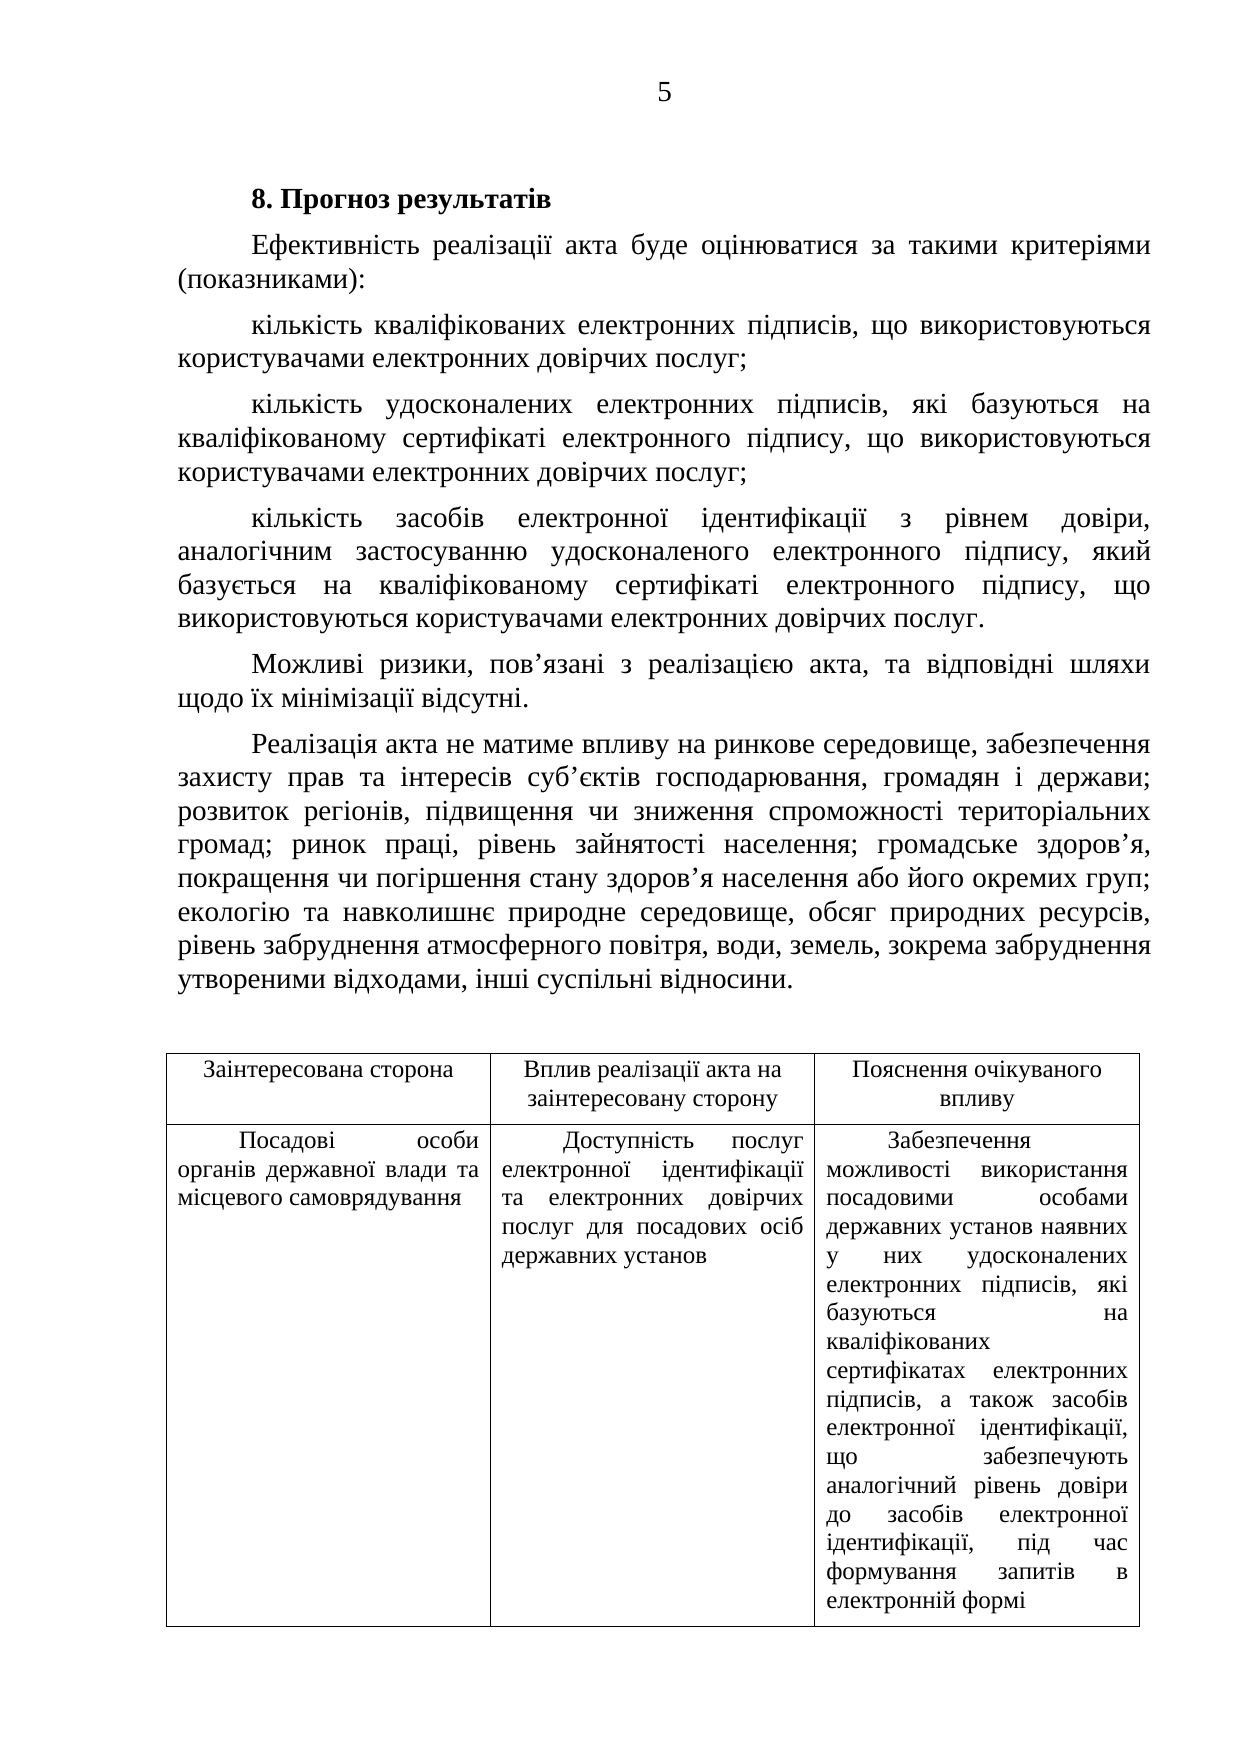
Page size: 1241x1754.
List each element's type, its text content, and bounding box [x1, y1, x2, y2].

text Ефективність реалізації акта буде оцінюватися за такими критеріями (показниками): [177, 227, 1152, 294]
text 8. Прогноз результатів [177, 181, 1152, 215]
text кількість засобів електронної ідентифікації з рівнем довіри, аналогічним застосуванню удосконаленого електронного підпису, який базується на кваліфікованому сертифікаті електронного підпису, що використовуються користувачами електронних довірчих послуг. [177, 500, 1152, 634]
text кількість кваліфікованих електронних підписів, що використовуються користувачами електронних довірчих послуг; [177, 307, 1152, 374]
table_header Вплив реалізації акта на заінтересовану сторону [491, 1054, 814, 1124]
table_header Пояснення очікуваного впливу [815, 1054, 1139, 1124]
table_header Заінтересована сторона [167, 1054, 490, 1124]
table_cell Посадові особи органів державної влади та місцевого самоврядування [167, 1125, 490, 1626]
table_cell Забезпечення можливості використання посадовими особами державних установ наявних у них удосконалених електронних підписів, які базуються на кваліфікованих сертифікатах електронних підписів, а також засобів електронної ідентифікації, що забезпечують аналогічний рівень довіри до засобів електронної ідентифікації, під час формування запитів в електронній формі [815, 1125, 1139, 1626]
text кількість удосконалених електронних підписів, які базуються на кваліфікованому сертифікаті електронного підпису, що використовуються користувачами електронних довірчих послуг; [177, 387, 1152, 487]
text Можливі ризики, пов’язані з реалізацією акта, та відповідні шляхи щодо їх мінімізації відсутні. [177, 646, 1152, 713]
text Реалізація акта не матиме впливу на ринкове середовище, забезпечення захисту прав та інтересів суб’єктів господарювання, громадян і держави; розвиток регіонів, підвищення чи зниження спроможності територіальних громад; ринок праці, рівень зайнятості населення; громадське здоров’я, покращення чи погіршення стану здоров’я населення або його окремих груп; екологію та навколишнє природне середовище, обсяг природних ресурсів, рівень забруднення атмосферного повітря, води, земель, зокрема забруднення утвореними відходами, інші суспільні відносини. [177, 726, 1152, 994]
table_cell Доступність послуг електронної ідентифікації та електронних довірчих послуг для посадових осіб державних установ [491, 1125, 814, 1626]
